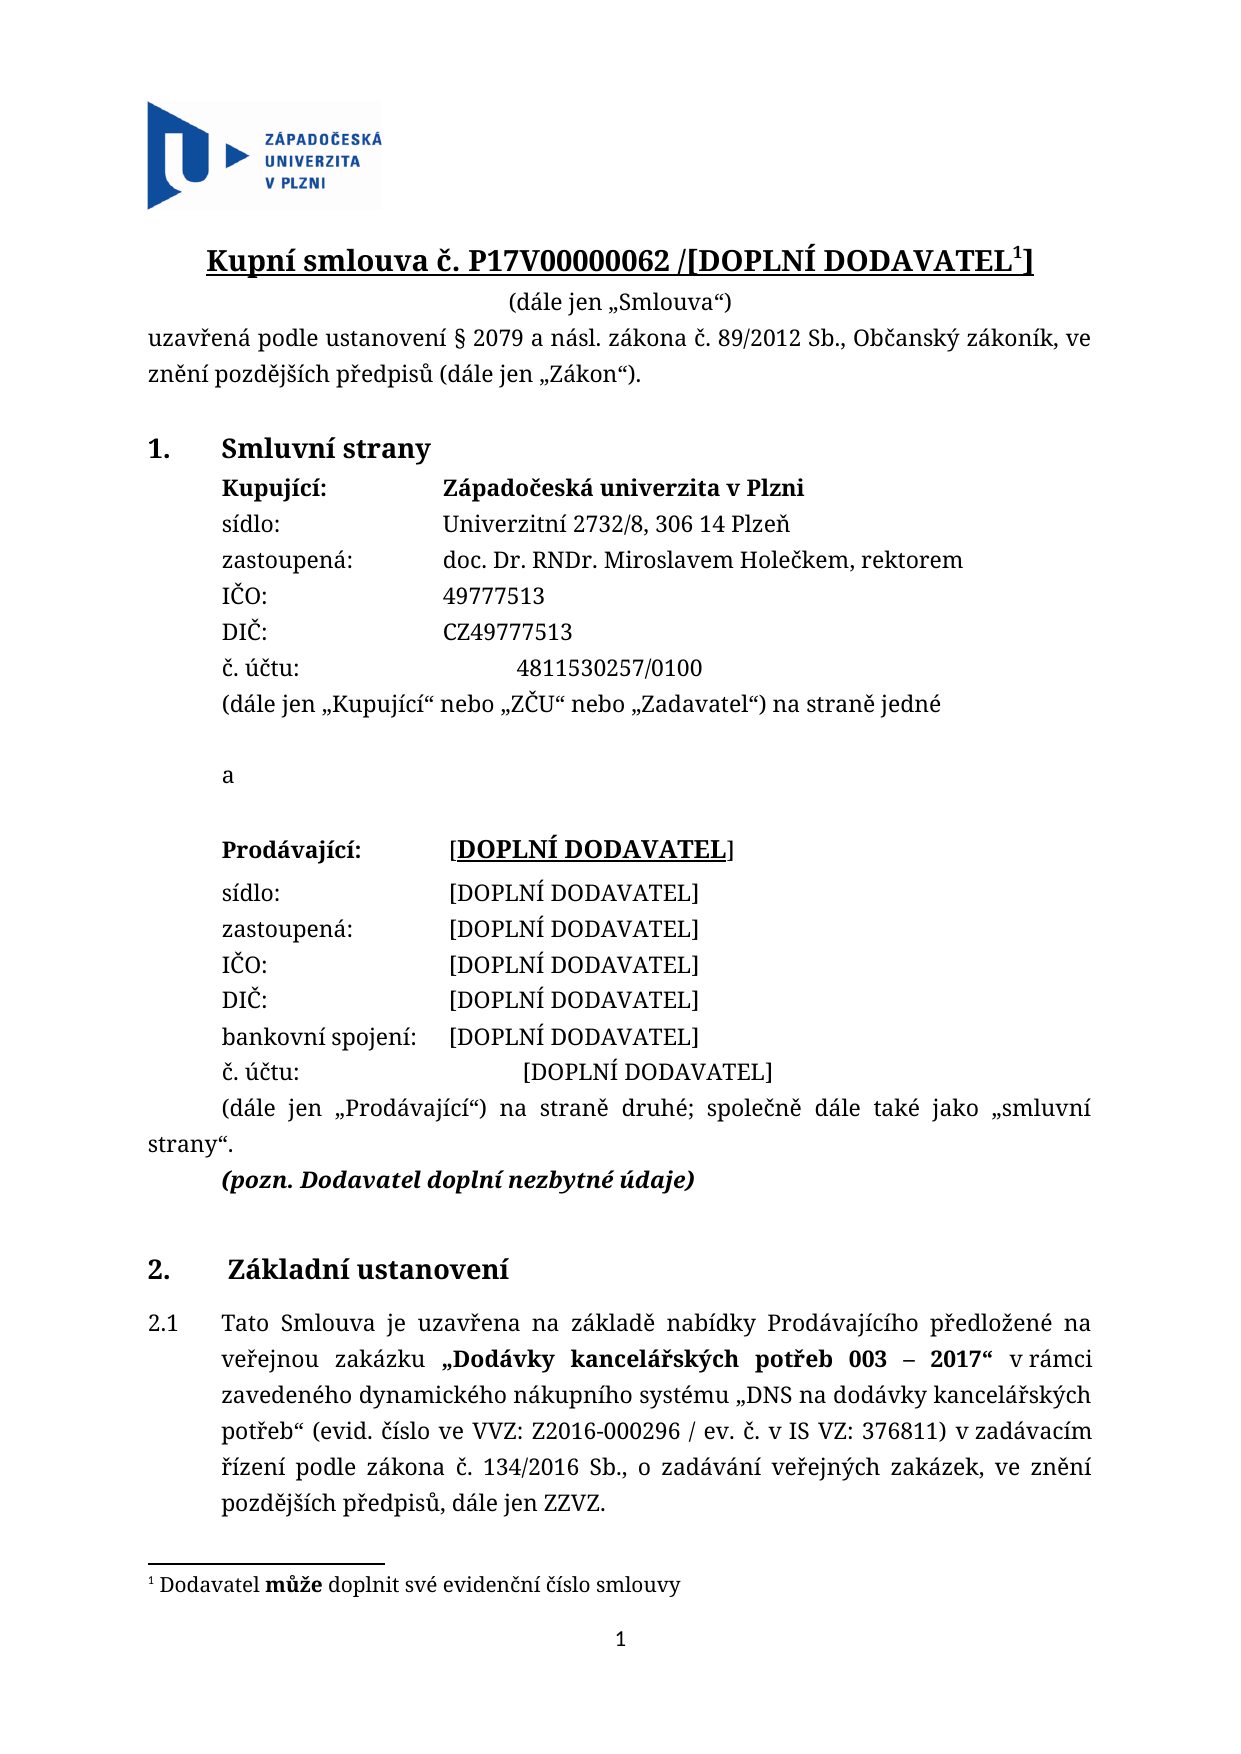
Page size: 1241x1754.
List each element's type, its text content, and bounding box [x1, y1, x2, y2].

text IČO: 49777513 [222, 580, 1092, 611]
text DIČ: CZ49777513 [222, 616, 1092, 647]
text DIČ: [DOPLNÍ DODAVATEL] [222, 984, 1092, 1016]
text Kupní smlouva č. P17V00000062 /[DOPLNÍ DODAVATEL] [148, 240, 1092, 280]
text (dále jen „Prodávající“) na straně druhé; společně dále také jako „smluvní strany“. [148, 1092, 1092, 1159]
text (dále jen „Kupující“ nebo „ZČU“ nebo „Zadavatel“) na straně jedné [222, 687, 1092, 719]
text zastoupená: doc. Dr. RNDr. Miroslavem Holečkem, rektorem [222, 544, 1092, 575]
text č. účtu: 4811530257/0100 [222, 652, 1092, 683]
text 1. Smluvní strany [148, 429, 1092, 466]
text 2.1 Tato Smlouva je uzavřena na základě nabídky Prodávajícího předložené na veřejnou zakázku „Dodávky kancelářských potřeb 003 – 2017“ v rámci zavedeného dynamického nákupního systému „DNS na dodávky kancelářských potřeb“ (evid. číslo ve VVZ: Z2016-000296 / ev. č. v IS VZ: 376811) v zadávacím řízení podle zákona č. 134/2016 Sb., o zadávání veřejných zakázek, ve znění pozdějších předpisů, dále jen ZZVZ. [148, 1307, 1092, 1518]
text bankovní spojení: [DOPLNÍ DODAVATEL] [148, 1020, 1092, 1052]
text Kupující: Západočeská univerzita v Plzni [222, 472, 1092, 503]
text Prodávající: [DOPLNÍ DODAVATEL] [148, 831, 1092, 865]
text (dále jen „Smlouva“) [148, 286, 1092, 317]
text 2. Základní ustanovení [148, 1250, 1092, 1287]
text č. účtu: [DOPLNÍ DODAVATEL] [222, 1056, 1092, 1088]
text (pozn. Dodavatel doplní nezbytné údaje) [148, 1164, 1092, 1195]
text sídlo: Univerzitní 2732/8, 306 14 Plzeň [222, 508, 1092, 539]
text uzavřená podle ustanovení § 2079 a násl. zákona č. 89/2012 Sb., Občanský zákoník, ve znění pozdějších předpisů (dále jen „Zákon“). [148, 322, 1092, 389]
text a [222, 759, 1092, 791]
text sídlo: [DOPLNÍ DODAVATEL] [222, 877, 1092, 908]
text IČO: [DOPLNÍ DODAVATEL] [222, 948, 1092, 980]
text zastoupená: [DOPLNÍ DODAVATEL] [222, 913, 1092, 944]
picture [147, 101, 382, 210]
